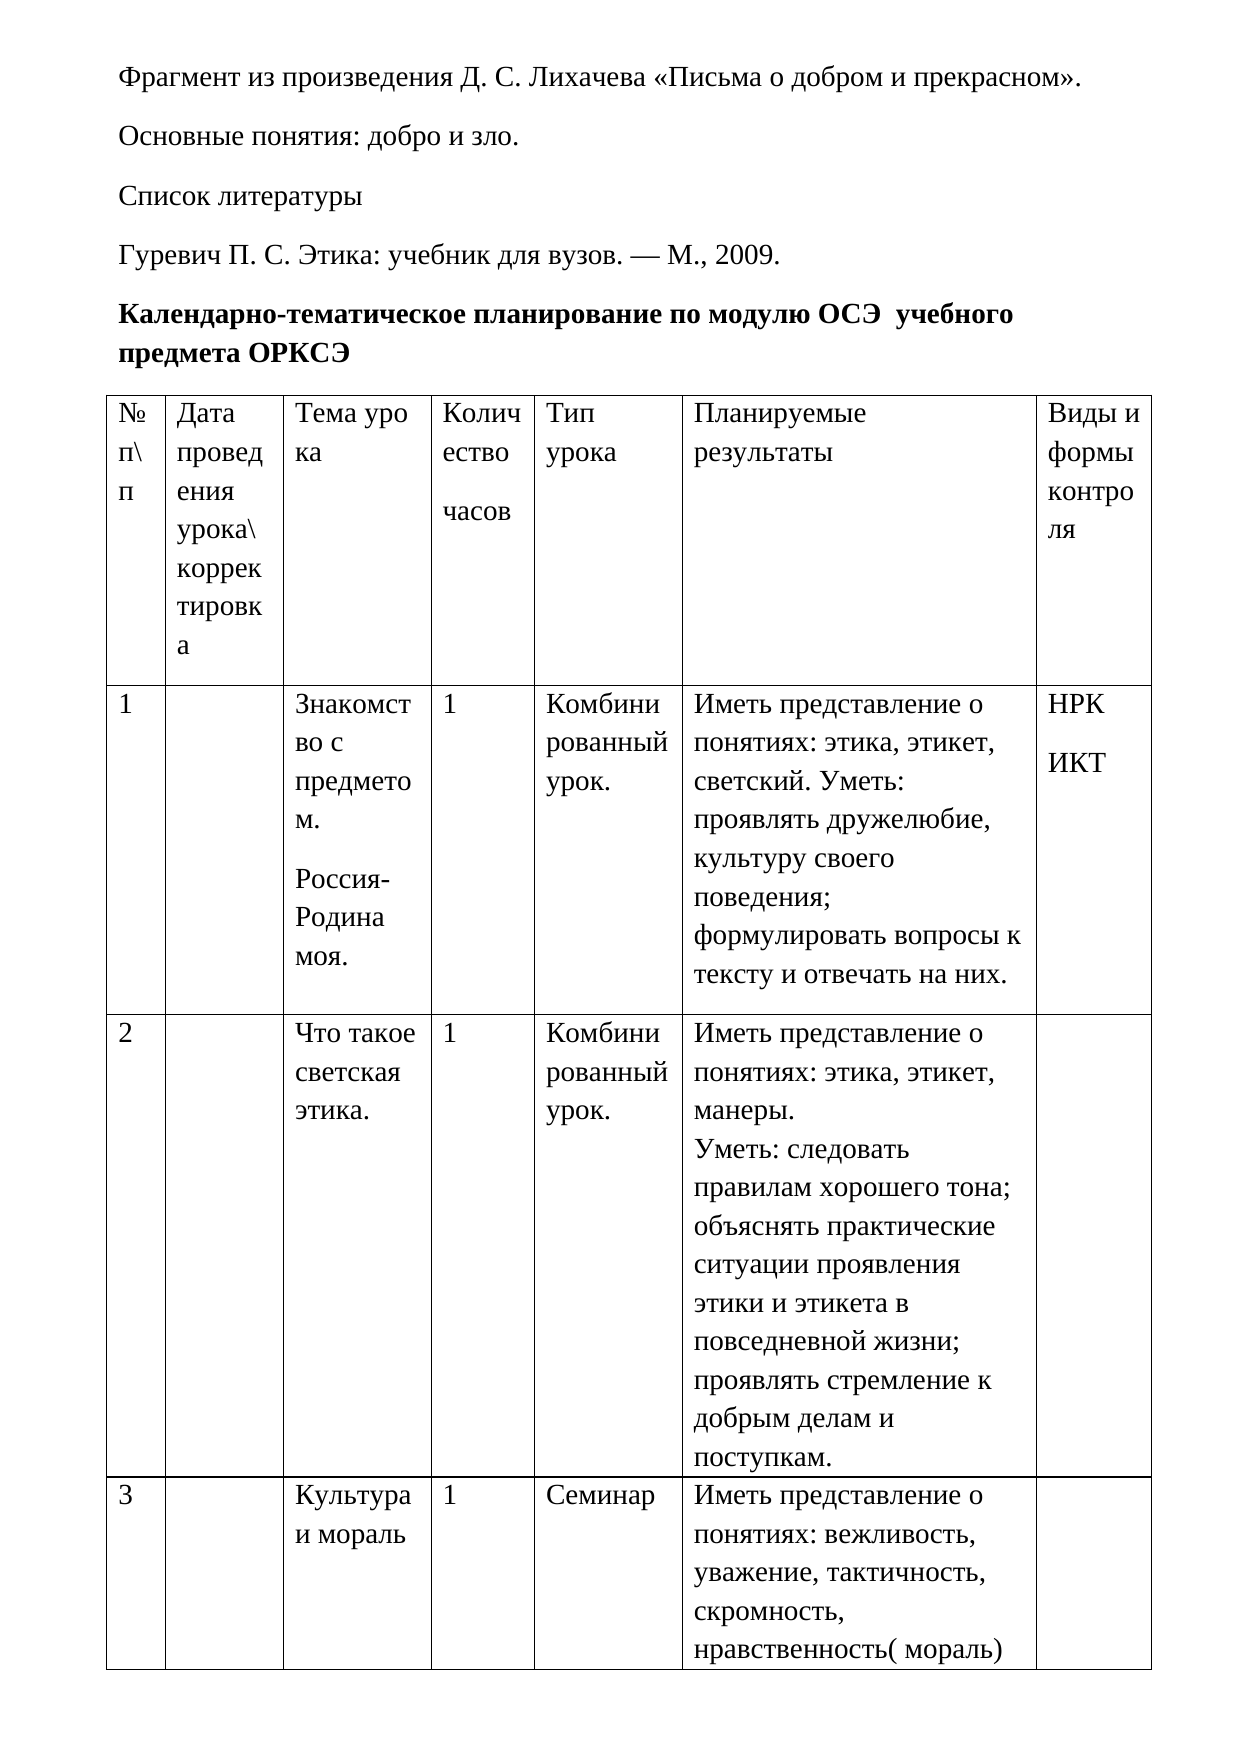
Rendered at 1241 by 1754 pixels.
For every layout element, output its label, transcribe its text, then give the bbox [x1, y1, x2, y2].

table_cell Знакомство с предметом. Россия-Родина моя. [284, 686, 431, 1014]
table_cell 1 [432, 686, 534, 1014]
table_header Количество часов [432, 396, 534, 685]
table_cell 1 [432, 1478, 534, 1669]
table_header Тип урока [535, 396, 682, 685]
table_cell [1037, 1015, 1151, 1476]
table_cell Иметь представление о понятиях: этика, этикет, светский. Уметь: проявлять дружелюбие, культуру своего поведения; формулировать вопросы к тексту и отвечать на них. [683, 686, 1036, 1014]
text Календарно-тематическое планирование по модулю ОСЭ учебного предмета ОРКСЭ [118, 297, 1122, 369]
text Фрагмент из произведения Д. С. Лихачева «Письма о добром и прекрасном». [118, 59, 1122, 93]
table_cell Семинар [535, 1478, 682, 1669]
table_header Виды и формы контроля [1037, 396, 1151, 685]
table_cell Культура и мораль [284, 1478, 431, 1669]
table_cell [1037, 1478, 1151, 1669]
table_cell Комбинированный урок. [535, 1015, 682, 1476]
table_header Тема уро ка [284, 396, 431, 685]
text Гуревич П. С. Этика: учебник для вузов. — М., 2009. [118, 237, 1122, 271]
table_cell [166, 1478, 283, 1669]
table_cell Комбинированный урок. [535, 686, 682, 1014]
table_cell 2 [107, 1015, 165, 1476]
table_cell [166, 1015, 283, 1476]
table_cell 1 [432, 1015, 534, 1476]
table_cell НРК ИКТ [1037, 686, 1151, 1014]
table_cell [683, 1478, 1036, 1669]
text Список литературы [118, 178, 1122, 211]
table_cell [166, 686, 283, 1014]
table_cell 3 [107, 1478, 165, 1669]
table_header Дата проведения урока\ корректировка [166, 396, 283, 685]
table_cell 1 [107, 686, 165, 1014]
table_cell Что такое светская этика. [284, 1015, 431, 1476]
table_header № п\п [107, 396, 165, 685]
table_header Планируемые результаты [683, 396, 1036, 685]
text Основные понятия: добро и зло. [118, 118, 1122, 152]
table_cell Иметь представление о понятиях: этика, этикет, манеры. Уметь: следовать правилам хорошего тона; объяснять практические ситуации проявления этики и этикета в повседневной жизни; проявлять стремление к добрым делам и поступкам. [683, 1015, 1036, 1476]
